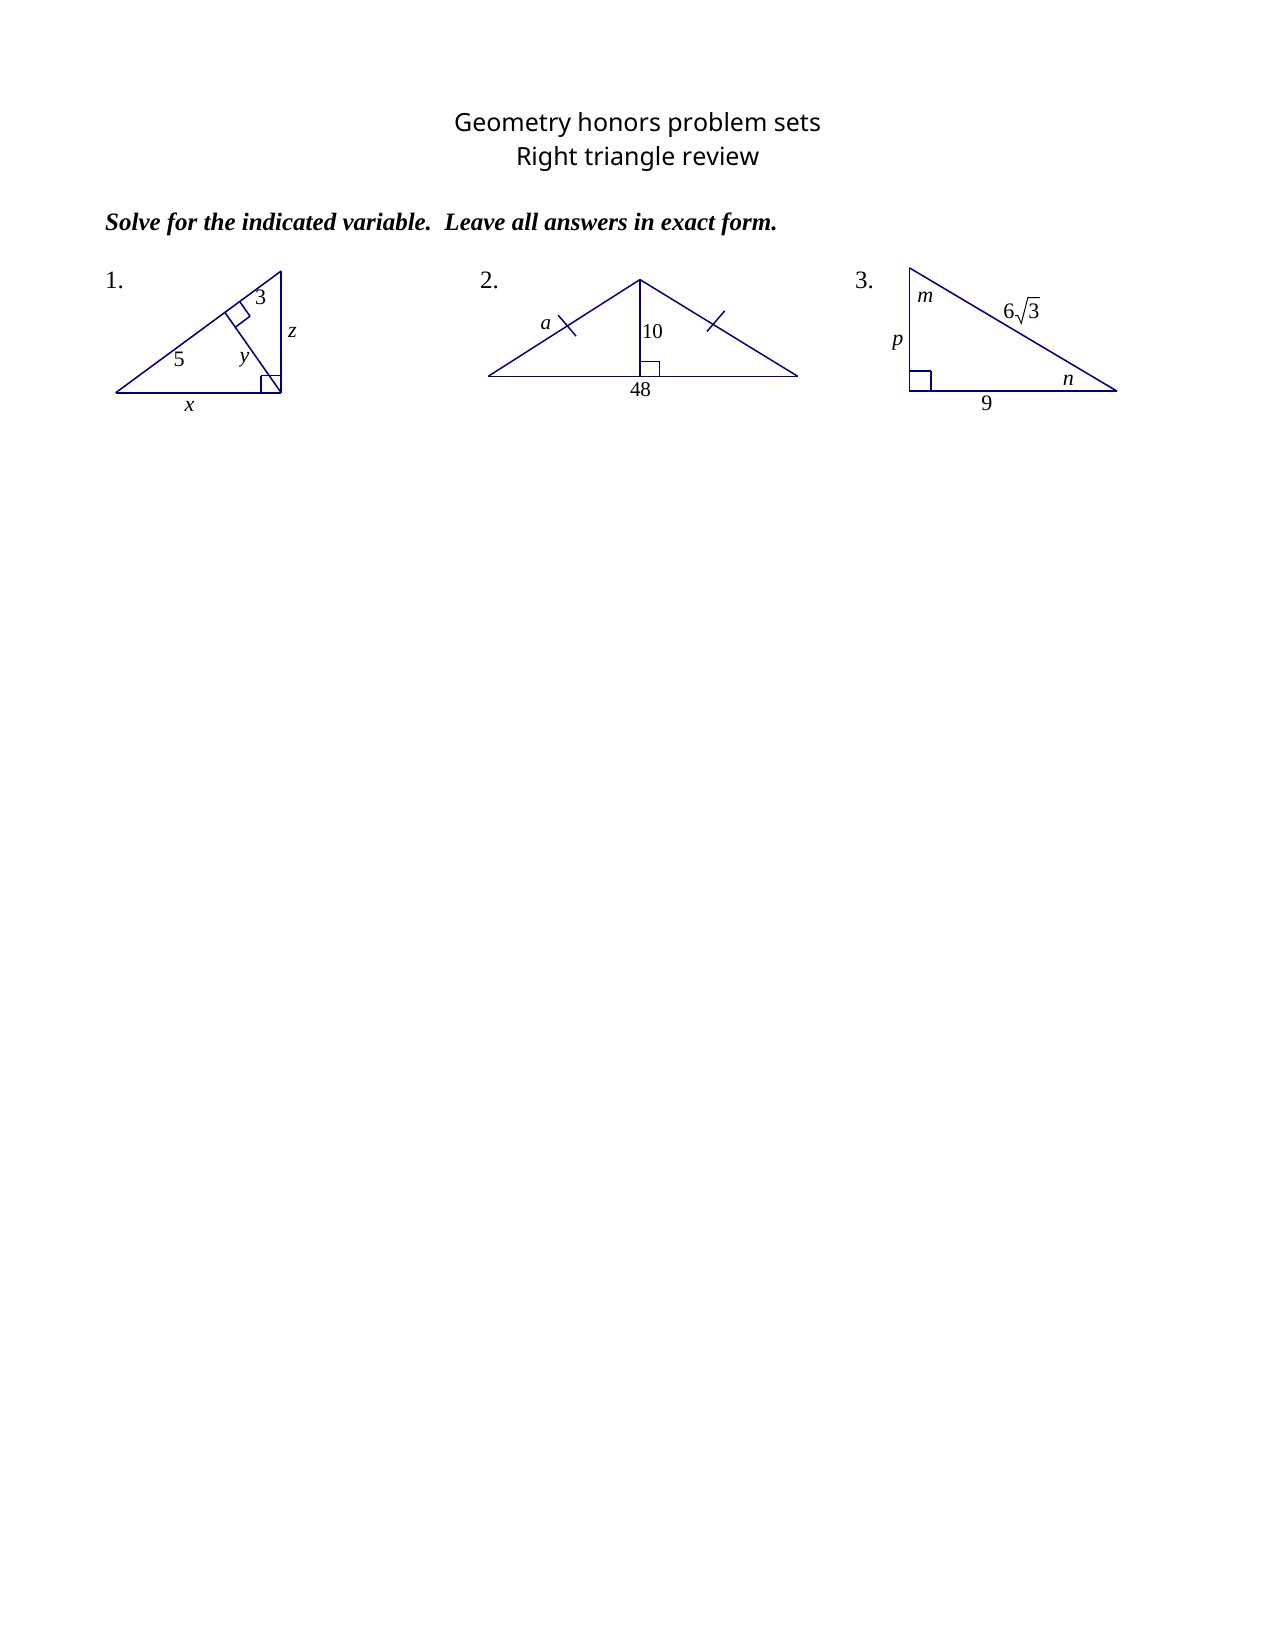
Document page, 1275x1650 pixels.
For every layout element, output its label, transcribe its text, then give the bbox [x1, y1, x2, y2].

text Solve for the indicated variable. Leave all answers in exact form. [105, 207, 1170, 236]
text Right triangle review [105, 139, 1170, 173]
text 1. 2. 3. [105, 265, 1170, 293]
text Geometry honors problem sets [105, 105, 1170, 139]
